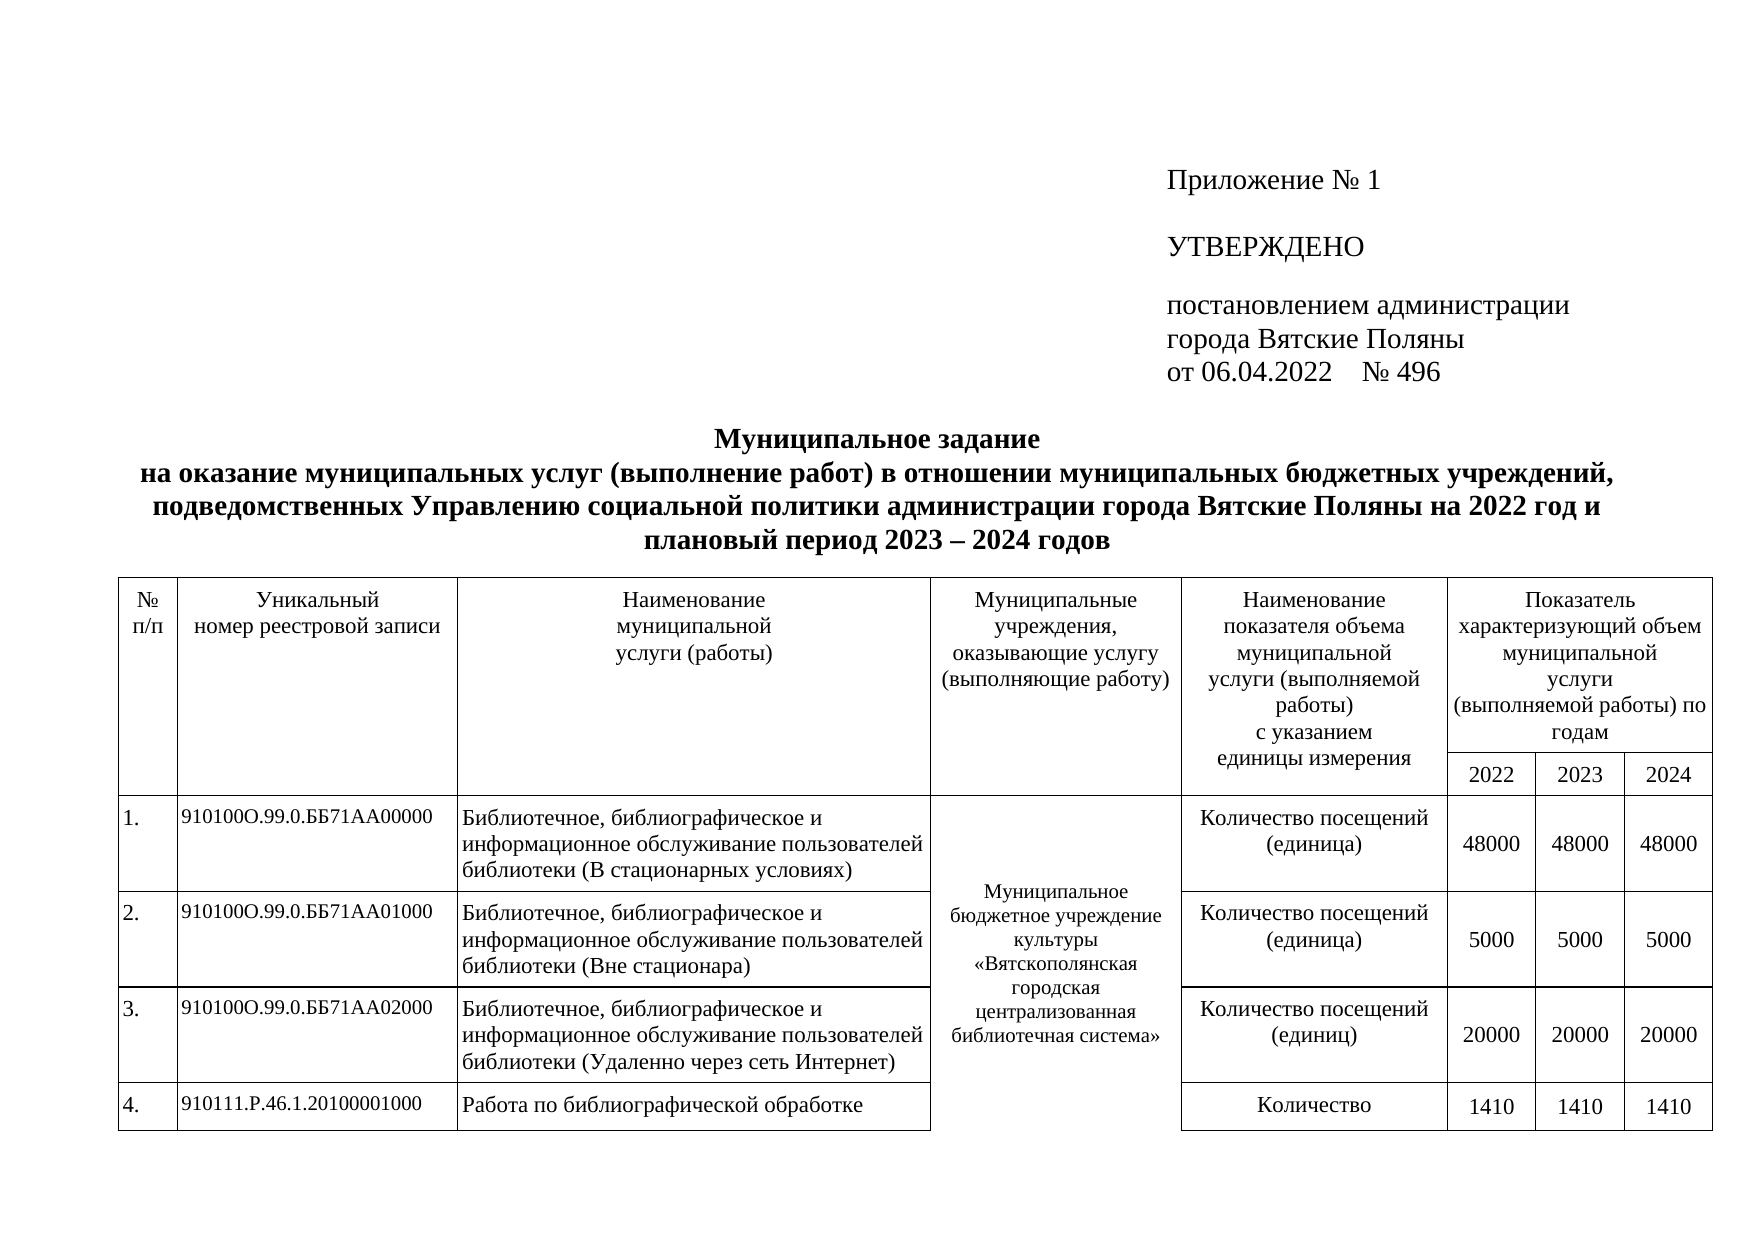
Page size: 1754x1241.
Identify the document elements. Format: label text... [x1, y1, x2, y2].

text на оказание муниципальных услуг (выполнение работ) в отношении муниципальных бюджетных учреждений, подведомственных Управлению социальной политики администрации города Вятские Поляны на 2022 год и плановый период 2023 – 2024 годов [118, 455, 1636, 556]
table_cell [119, 988, 177, 1082]
table_cell 48000 [1625, 796, 1712, 891]
table_cell 20000 [1448, 988, 1535, 1082]
table_header Муниципальные учреждения, оказывающие услугу (выполняющие работу) [931, 578, 1181, 795]
table_cell Количество обработанных документов (единиц) [1182, 1083, 1447, 1130]
text от 06.04.2022__№ 496 [1362, 354, 1635, 388]
table_cell 1410 [1536, 1083, 1624, 1130]
table_header Уникальный номер реестровой записи [178, 578, 457, 795]
table_cell Библиотечное, библиографическое и информационное обслуживание пользователей библиотеки (Удаленно через сеть Интернет) [458, 988, 930, 1082]
text Муниципальное задание [118, 421, 1636, 455]
table_cell 910100О.99.0.ББ71АА00000 [178, 796, 457, 891]
table_cell Библиотечное, библиографическое и информационное обслуживание пользователей библиотеки (Вне стационара) [458, 892, 930, 986]
table_cell [119, 796, 177, 891]
table_cell 20000 [1536, 988, 1624, 1082]
table_cell 48000 [1448, 796, 1535, 891]
table_cell 2022 [1448, 753, 1535, 795]
table_cell 5000 [1625, 892, 1712, 986]
text постановлением администрации [1167, 263, 1636, 321]
table_cell 1410 [1448, 1083, 1535, 1130]
table_cell Работа по библиографической обработке документов и создание каталогов [458, 1083, 930, 1130]
text города Вятские Поляны [1167, 321, 1636, 354]
table_cell 1410 [1625, 1083, 1712, 1130]
table_cell 5000 [1536, 892, 1624, 986]
table_cell [119, 892, 177, 986]
table_cell Количество посещений (единиц) [1182, 988, 1447, 1082]
table_cell 910100О.99.0.ББ71АА01000 [178, 892, 457, 986]
table_cell 48000 [1536, 796, 1624, 891]
text УТВЕРЖДЕНО [1167, 229, 1626, 263]
table_cell 2023 [1536, 753, 1624, 795]
table_cell Количество посещений (единица) [1182, 796, 1447, 891]
table_header № п/п [119, 578, 177, 795]
text Приложение № 1 [1167, 162, 1626, 196]
table_header Показатель характеризующий объем муниципальной услуги (выполняемой работы) по годам [1448, 578, 1712, 752]
table_header Наименование показателя объема муниципальной услуги (выполняемой работы) с указанием единицы измерения [1182, 578, 1447, 795]
table_cell 910100О.99.0.ББ71АА02000 [178, 988, 457, 1082]
table_cell 2024 [1625, 753, 1712, 795]
text от 06.04.2022__№ 496 [1167, 354, 1333, 388]
table_cell 910111.P.46.1.20100001000 [178, 1083, 457, 1130]
table_cell [119, 1083, 177, 1130]
table_cell Библиотечное, библиографическое и информационное обслуживание пользователей библиотеки (В стационарных условиях) [458, 796, 930, 891]
table_cell 20000 [1625, 988, 1712, 1082]
table_header Наименование муниципальной услуги (работы) [458, 578, 930, 795]
table_cell Муниципальное бюджетное учреждение культуры «Вятскополянская городская централизованная библиотечная система» [931, 796, 1181, 1130]
table_cell 5000 [1448, 892, 1535, 986]
table_cell Количество посещений (единица) [1182, 892, 1447, 986]
